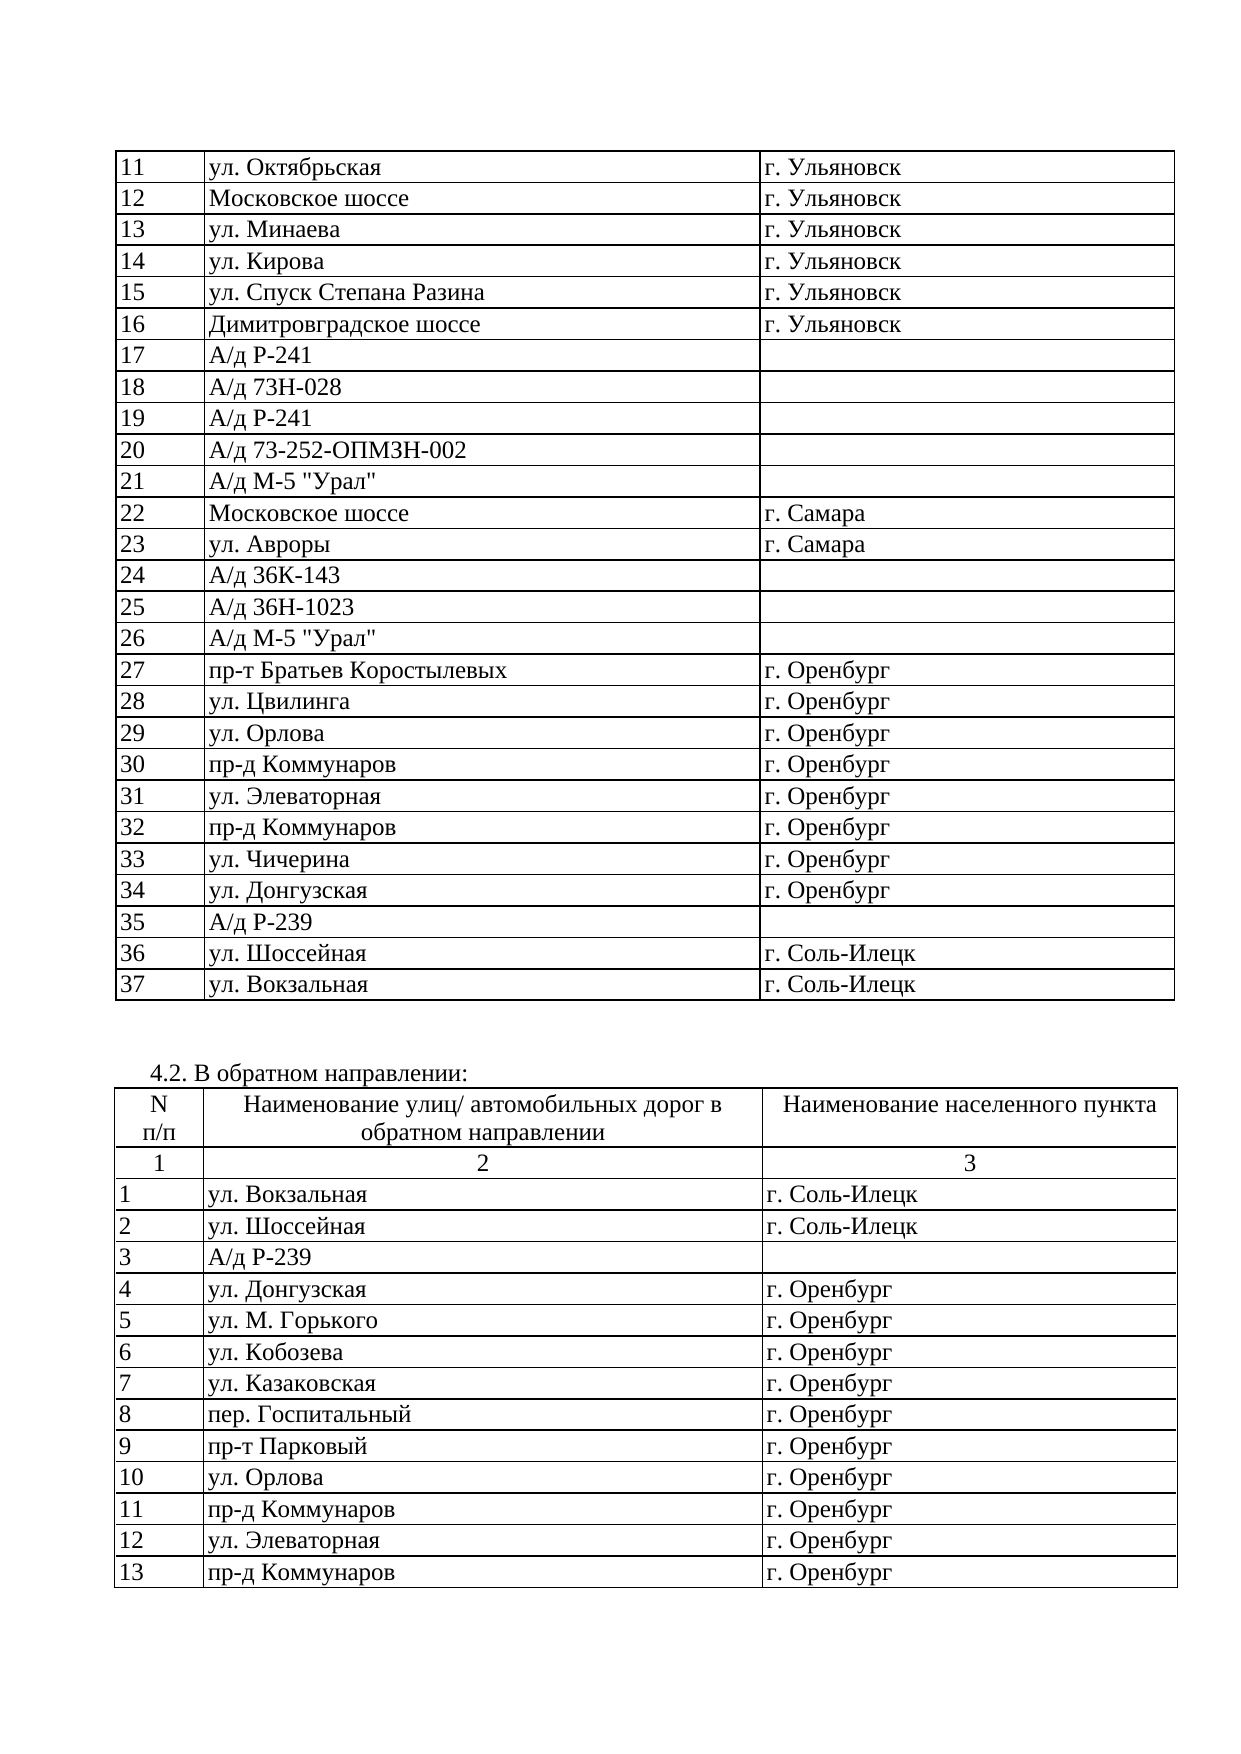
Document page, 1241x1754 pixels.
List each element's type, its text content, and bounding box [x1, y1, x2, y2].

table_cell ул. Кобозева [204, 1337, 762, 1366]
table_cell 28 [117, 686, 204, 716]
table_cell А/д 73-252-ОПМЗН-002 [205, 435, 759, 464]
table_header Наименование улиц/ автомобильных дорог в обратном направлении [204, 1089, 762, 1146]
table_cell А/д 36К-143 [205, 561, 759, 590]
table_cell пр-д Коммунаров [205, 749, 759, 779]
table_cell А/д М-5 "Урал" [205, 466, 759, 496]
table_cell г. Оренбург [761, 718, 1174, 748]
table_cell ул. Донгузская [204, 1274, 762, 1303]
table_cell пр-т Парковый [204, 1431, 762, 1461]
table_cell г. Оренбург [763, 1366, 1177, 1398]
table_cell А/д Р-239 [205, 907, 759, 936]
table_cell 23 [117, 529, 204, 559]
table_cell ул. Казаковская [204, 1368, 762, 1398]
table_cell А/д М-5 "Урал" [205, 623, 759, 653]
table_cell пр-д Коммунаров [204, 1494, 762, 1524]
table_cell 27 [117, 655, 204, 685]
table_cell 6 [115, 1336, 203, 1366]
table_cell г. Ульяновск [761, 309, 1174, 339]
table_cell пер. Госпитальный [204, 1400, 762, 1429]
table_cell 15 [117, 277, 204, 307]
table_cell г. Ульяновск [761, 215, 1174, 244]
table_cell 14 [117, 246, 204, 276]
table_cell 11 [117, 152, 204, 181]
table_cell г. Самара [761, 529, 1174, 559]
table_cell 36 [117, 938, 204, 968]
table_cell ул. Спуск Степана Разина [205, 277, 759, 307]
table_cell 13 [115, 1556, 203, 1587]
table_cell [761, 340, 1174, 370]
table_cell г. Оренбург [761, 686, 1174, 716]
table_cell [761, 907, 1174, 936]
table_cell 9 [115, 1430, 203, 1461]
table_cell [761, 466, 1174, 496]
table_cell 33 [117, 844, 204, 873]
table_cell 13 [117, 215, 204, 244]
table_cell г. Оренбург [761, 812, 1174, 842]
table_cell г. Оренбург [761, 781, 1174, 811]
table_cell г. Оренбург [763, 1429, 1177, 1461]
table_cell ул. Чичерина [205, 844, 759, 873]
table_cell [761, 403, 1174, 433]
table_cell 31 [117, 781, 204, 811]
table_cell [761, 592, 1174, 622]
table_cell 3 [763, 1146, 1177, 1178]
table_cell Димитровградское шоссе [205, 309, 759, 339]
table_cell 16 [117, 309, 204, 339]
table_cell г. Оренбург [763, 1461, 1177, 1492]
table_cell г. Ульяновск [761, 246, 1174, 276]
table_cell г. Соль-Илецк [763, 1209, 1177, 1241]
table_cell 1 [115, 1179, 203, 1209]
table_cell 5 [115, 1305, 203, 1335]
table_cell 34 [117, 875, 204, 905]
table_cell 25 [117, 592, 204, 622]
table_cell ул. Орлова [205, 718, 759, 748]
table_cell г. Оренбург [763, 1555, 1177, 1587]
table_cell 19 [117, 403, 204, 433]
table_cell [763, 1241, 1177, 1272]
table_cell г. Оренбург [761, 655, 1174, 685]
table_cell г. Оренбург [763, 1492, 1177, 1524]
table_cell 35 [117, 907, 204, 936]
table_cell 2 [204, 1148, 762, 1178]
table_cell [761, 623, 1174, 653]
table_cell ул. Орлова [204, 1462, 762, 1492]
table_cell [761, 372, 1174, 402]
table_cell [761, 561, 1174, 590]
table_cell 8 [115, 1399, 203, 1429]
table_cell г. Ульяновск [761, 183, 1174, 213]
table_cell А/д Р-241 [205, 403, 759, 433]
table_cell ул. Элеваторная [204, 1525, 762, 1555]
table_cell 22 [117, 498, 204, 527]
table_cell ул. Донгузская [205, 875, 759, 905]
table_cell г. Оренбург [761, 749, 1174, 779]
table_cell ул. Шоссейная [205, 938, 759, 968]
table_cell ул. Кирова [205, 246, 759, 276]
table_cell ул. Элеваторная [205, 781, 759, 811]
table_cell ул. Минаева [205, 215, 759, 244]
table_cell г. Ульяновск [761, 152, 1174, 181]
table_cell А/д Р-241 [205, 340, 759, 370]
table_cell 1 [115, 1147, 203, 1178]
table_cell А/д Р-239 [204, 1242, 762, 1272]
table_cell Московское шоссе [205, 183, 759, 213]
table_cell 24 [117, 561, 204, 590]
table_cell ул. Вокзальная [205, 970, 759, 999]
text 4.2. В обратном направлении: [150, 1058, 1090, 1087]
table_cell г. Самара [761, 498, 1174, 527]
table_cell [761, 435, 1174, 464]
table_cell ул. Вокзальная [204, 1179, 762, 1209]
table_cell пр-д Коммунаров [205, 812, 759, 842]
table_cell г. Оренбург [763, 1272, 1177, 1303]
table_cell Московское шоссе [205, 498, 759, 527]
table_cell пр-т Братьев Коростылевых [205, 655, 759, 685]
table_cell ул. Цвилинга [205, 686, 759, 716]
table_cell г. Оренбург [763, 1524, 1177, 1555]
table_cell 37 [117, 970, 204, 999]
table_cell ул. Авроры [205, 529, 759, 559]
table_cell г. Соль-Илецк [763, 1178, 1177, 1209]
table_cell 32 [117, 812, 204, 842]
table_header Наименование населенного пункта [763, 1089, 1177, 1146]
table_cell 26 [117, 623, 204, 653]
table_cell 18 [117, 372, 204, 402]
table_cell А/д 73Н-028 [205, 372, 759, 402]
table_cell г. Соль-Илецк [761, 938, 1174, 968]
table_cell ул. Шоссейная [204, 1211, 762, 1241]
table_cell 20 [117, 435, 204, 464]
table_cell 4 [115, 1273, 203, 1303]
table_cell 2 [115, 1210, 203, 1241]
table_cell г. Оренбург [761, 844, 1174, 873]
table_cell ул. Октябрьская [205, 152, 759, 181]
table_cell г. Оренбург [761, 875, 1174, 905]
table_cell ул. М. Горького [204, 1305, 762, 1335]
table_cell 29 [117, 718, 204, 748]
table_cell 3 [115, 1242, 203, 1272]
table_cell г. Ульяновск [761, 277, 1174, 307]
table_cell г. Оренбург [763, 1335, 1177, 1366]
table_cell А/д 36Н-1023 [205, 592, 759, 622]
table_cell г. Соль-Илецк [761, 970, 1174, 999]
table_cell пр-д Коммунаров [204, 1557, 762, 1587]
table_cell 12 [115, 1525, 203, 1555]
table_cell 17 [117, 340, 204, 370]
table_cell 21 [117, 466, 204, 496]
table_cell 11 [115, 1493, 203, 1524]
table_cell г. Оренбург [763, 1304, 1177, 1335]
table_cell г. Оренбург [763, 1398, 1177, 1429]
table_header N п/п [115, 1089, 203, 1146]
table_cell 30 [117, 749, 204, 779]
table_cell 7 [115, 1368, 203, 1398]
table_cell 12 [117, 183, 204, 213]
table_cell 10 [115, 1462, 203, 1492]
